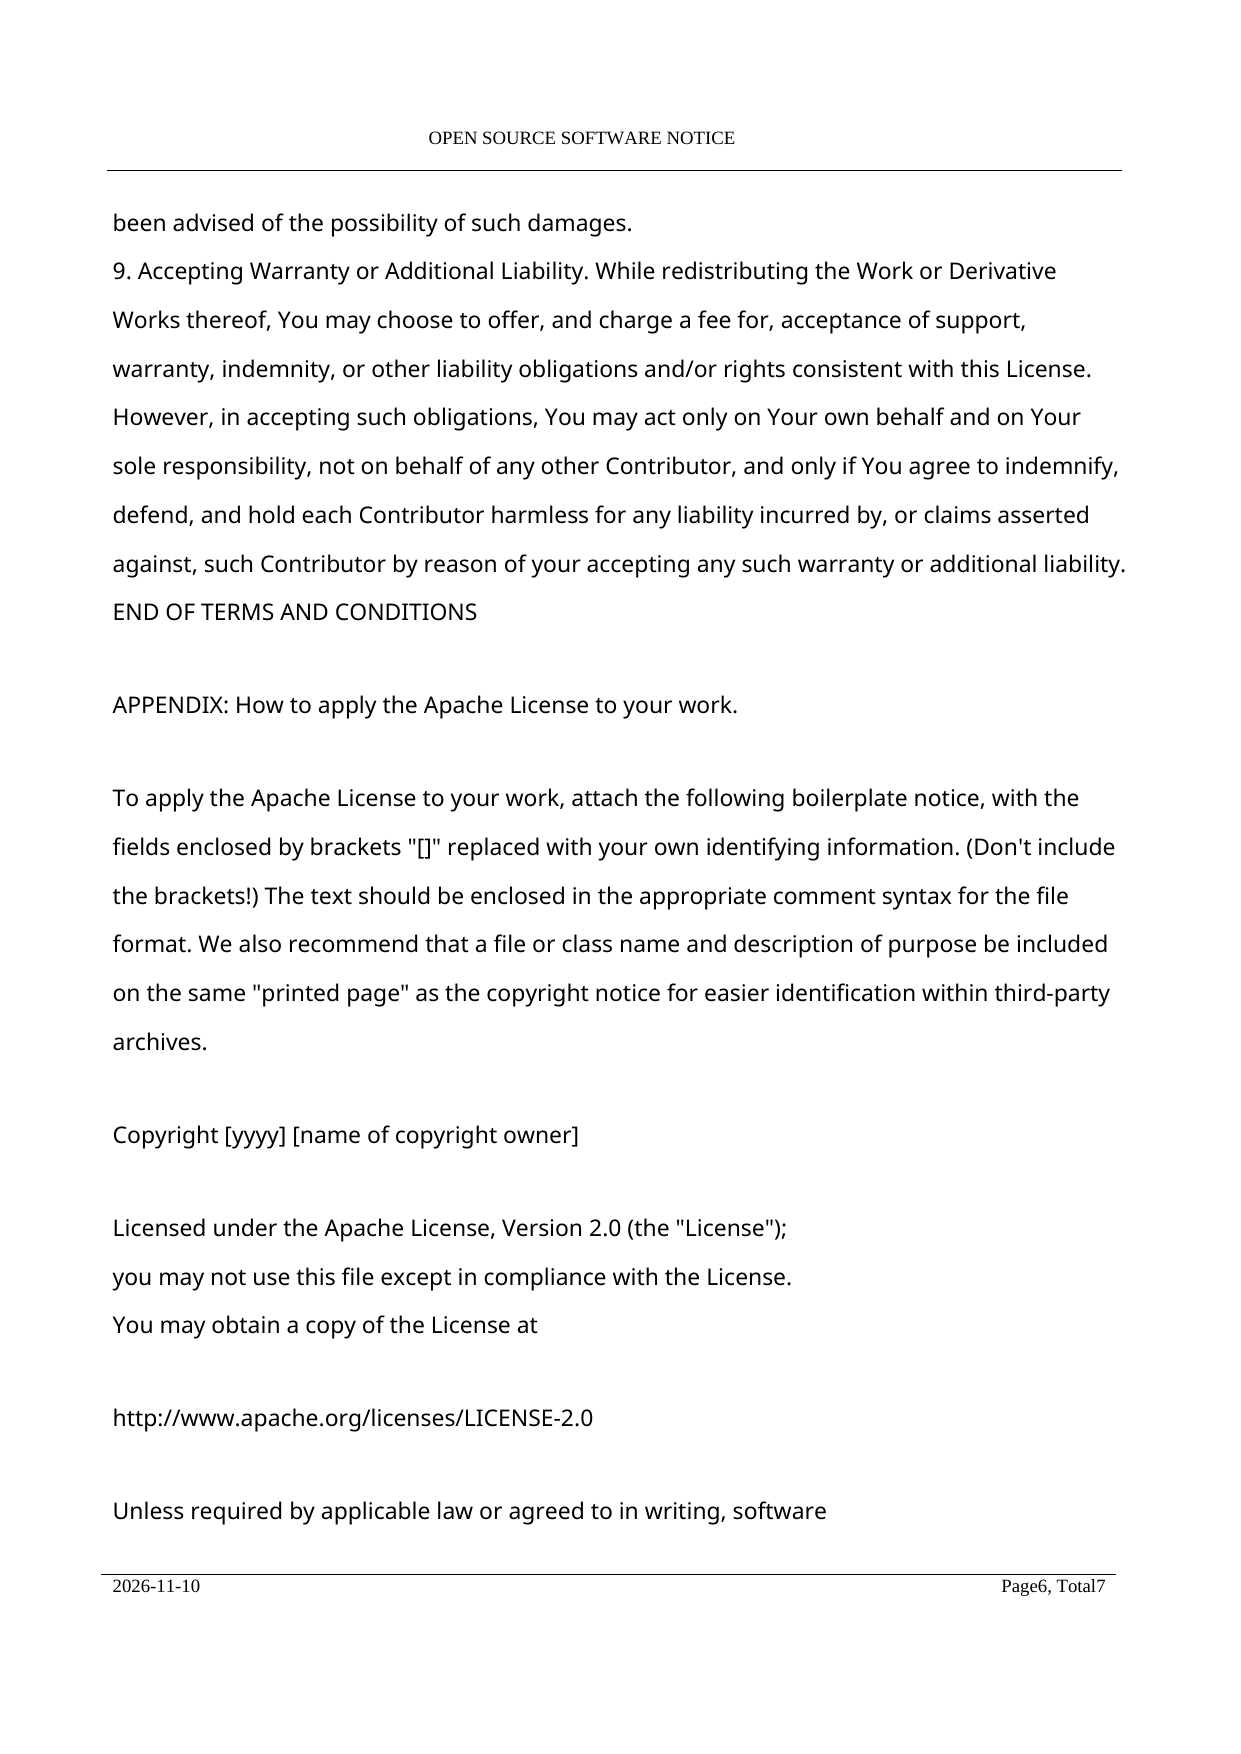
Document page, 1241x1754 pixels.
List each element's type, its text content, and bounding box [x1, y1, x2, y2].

text you may not use this file except in compliance with the License. [112, 1260, 1128, 1292]
text To apply the Apache License to your work, attach the following boilerplate notice, with the fields enclosed by brackets "[]" replaced with your own identifying information. (Don't include the brackets!) The text should be enclosed in the appropriate comment syntax for the file format. We also recommend that a file or class name and description of purpose be included on the same "printed page" as the copyright notice for easier identification within third-party archives. [112, 782, 1128, 1058]
text 9. Accepting Warranty or Additional Liability. While redistributing the Work or Derivative Works thereof, You may choose to offer, and charge a fee for, acceptance of support, warranty, indemnity, or other liability obligations and/or rights consistent with this License. However, in accepting such obligations, You may act only on Your own behalf and on Your sole responsibility, not on behalf of any other Contributor, and only if You agree to indemnify, defend, and hold each Contributor harmless for any liability incurred by, or claims asserted against, such Contributor by reason of your accepting any such warranty or additional liability. [112, 254, 1128, 579]
text Unless required by applicable law or agreed to in writing, software [112, 1494, 1128, 1527]
text http://www.apache.org/licenses/LICENSE-2.0 [112, 1401, 1128, 1434]
text APPENDIX: How to apply the Apache License to your work. [112, 688, 1128, 721]
text Licensed under the Apache License, Version 2.0 (the "License"); [112, 1212, 1128, 1244]
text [112, 206, 1128, 239]
text You may obtain a copy of the License at [112, 1308, 1128, 1341]
text END OF TERMS AND CONDITIONS [112, 595, 1128, 628]
text Copyright [yyyy] [name of copyright owner] [112, 1118, 1128, 1151]
